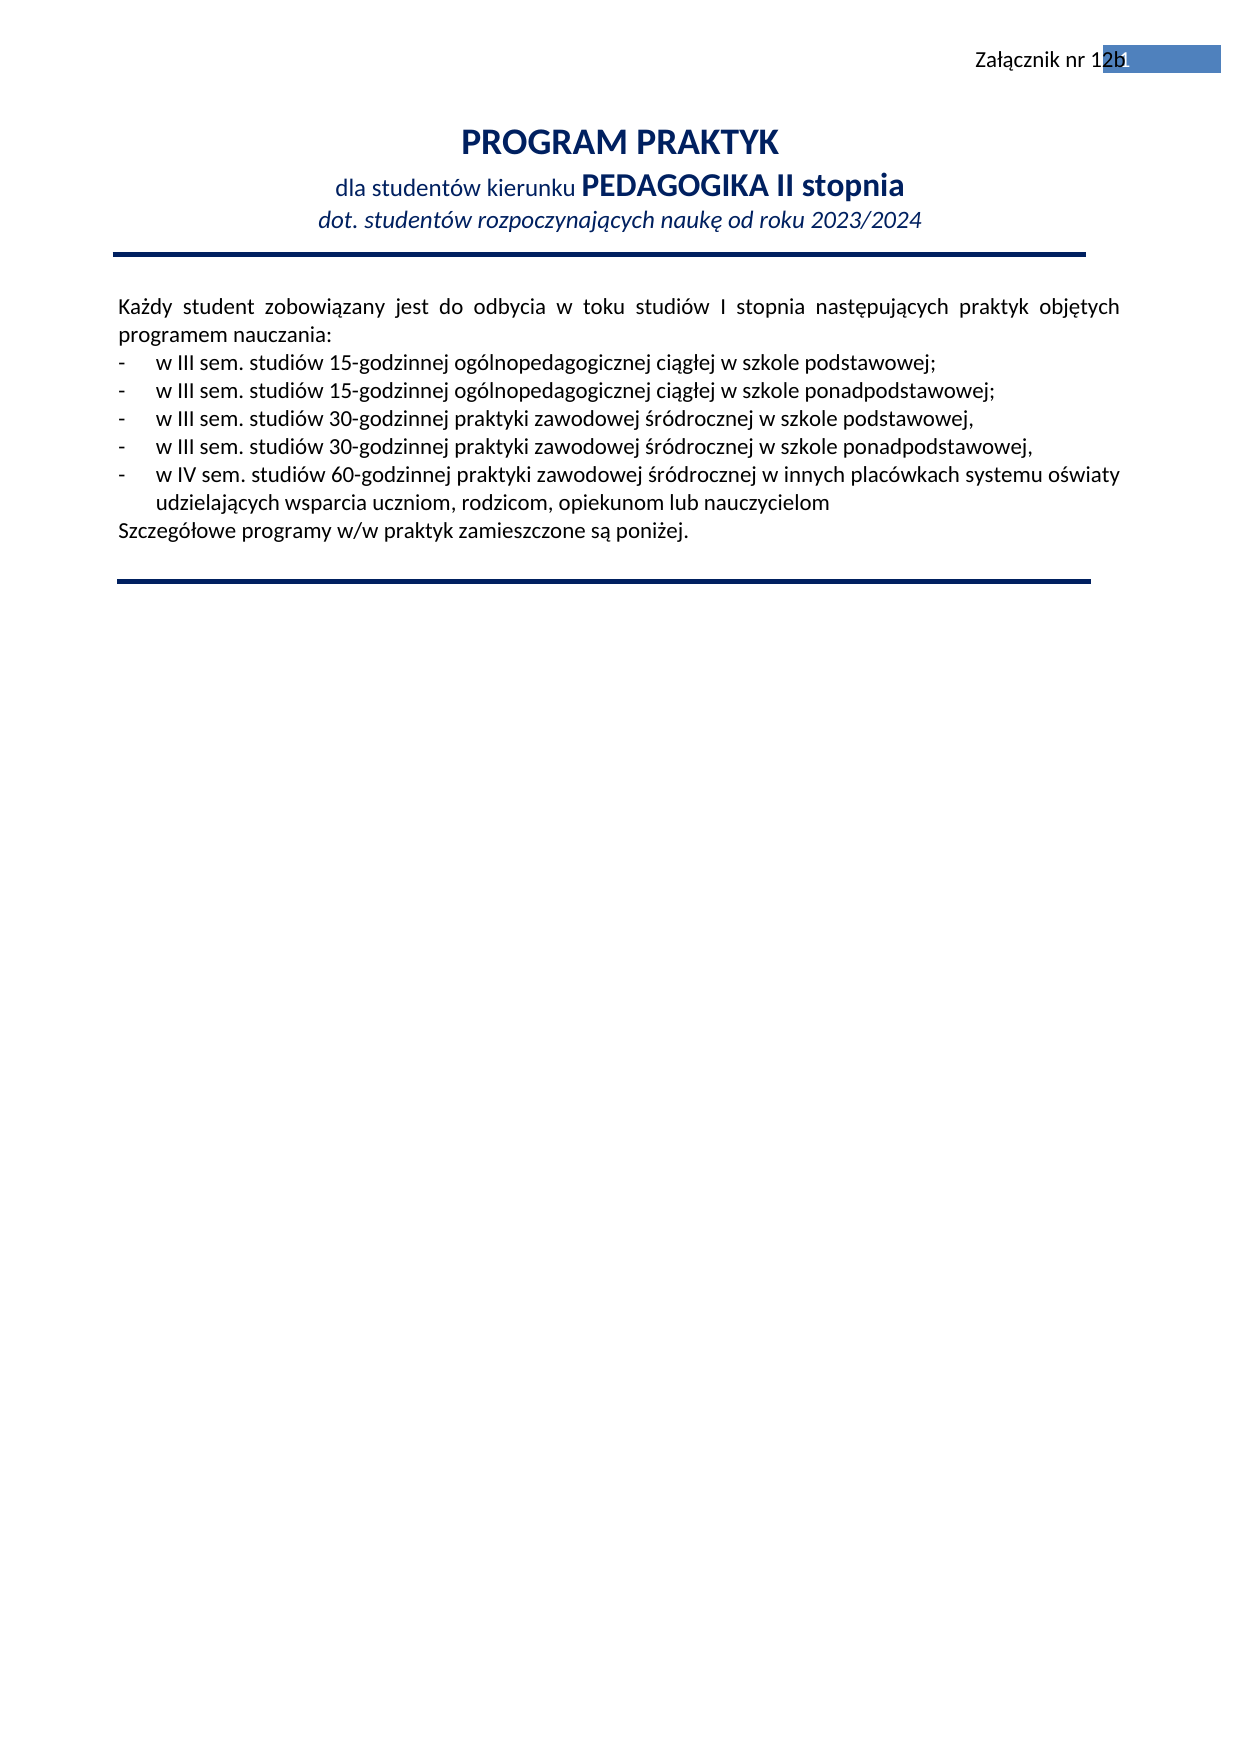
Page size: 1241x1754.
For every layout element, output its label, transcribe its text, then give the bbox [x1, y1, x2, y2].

text dot. studentów rozpoczynających naukę od roku 2023/2024 [118, 205, 1122, 235]
text PROGRAM PRAKTYK [118, 118, 1122, 164]
text dla studentów kierunku PEDAGOGIKA II stopnia [118, 164, 1122, 205]
list w III sem. studiów 15-godzinnej ogólnopedagogicznej ciągłej w szkole ponadpodstawowej; [118, 376, 1122, 404]
list w III sem. studiów 30-godzinnej praktyki zawodowej śródrocznej w szkole podstawowej, [118, 404, 1122, 432]
list w III sem. studiów 30-godzinnej praktyki zawodowej śródrocznej w szkole ponadpodstawowej, [118, 432, 1122, 460]
text Szczegółowe programy w/w praktyk zamieszczone są poniżej. [118, 516, 1122, 544]
list w IV sem. studiów 60-godzinnej praktyki zawodowej śródrocznej w innych placówkach systemu oświaty udzielających wsparcia uczniom, rodzicom, opiekunom lub nauczycielom [118, 460, 1122, 516]
text Każdy student zobowiązany jest do odbycia w toku studiów I stopnia następujących praktyk objętych programem nauczania: [118, 292, 1122, 348]
list w III sem. studiów 15-godzinnej ogólnopedagogicznej ciągłej w szkole podstawowej; [118, 348, 1122, 376]
